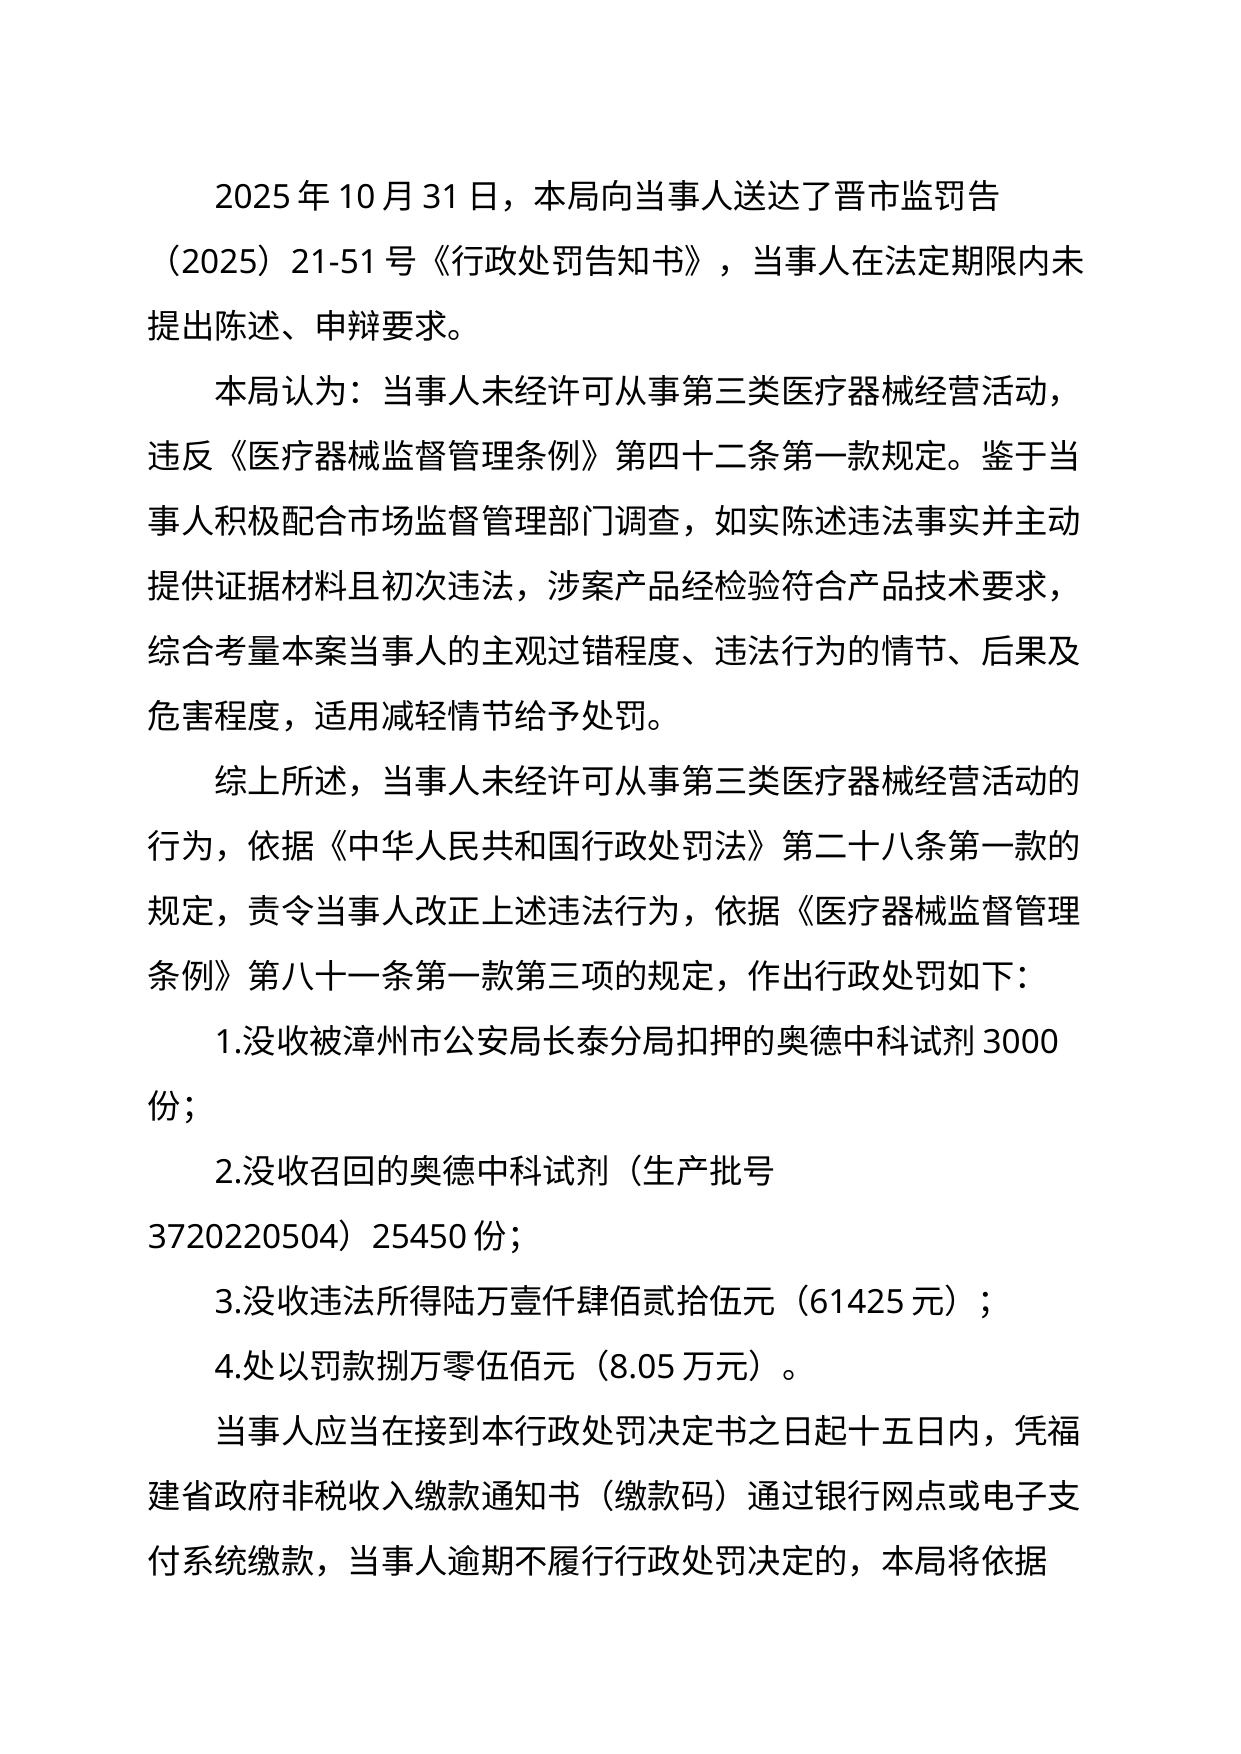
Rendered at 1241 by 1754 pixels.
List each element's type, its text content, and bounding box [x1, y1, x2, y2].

text 3.没收违法所得陆万壹仟肆佰贰拾伍元（61425元）； [148, 1267, 1092, 1332]
text 1.没收被漳州市公安局长泰分局扣押的奥德中科试剂3000份； [148, 1007, 1092, 1137]
text 4.处以罚款捌万零伍佰元（8.05万元）。 [148, 1332, 1092, 1397]
text 本局认为：当事人未经许可从事第三类医疗器械经营活动，违反《医疗器械监督管理条例》第四十二条第一款规定。鉴于当事人积极配合市场监督管理部门调查，如实陈述违法事实并主动提供证据材料且初次违法，涉案产品经检验符合产品技术要求，综合考量本案当事人的主观过错程度、违法行为的情节、后果及危害程度，适用减轻情节给予处罚。 [148, 357, 1092, 747]
text 2.没收召回的奥德中科试剂（生产批号3720220504）25450份； [148, 1137, 1092, 1267]
text 2025年10月31日，本局向当事人送达了晋市监罚告（2025）21-51号《行政处罚告知书》，当事人在法定期限内未提出陈述、申辩要求。 [148, 162, 1092, 357]
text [148, 1397, 1092, 1592]
text 综上所述，当事人未经许可从事第三类医疗器械经营活动的行为，依据《中华人民共和国行政处罚法》第二十八条第一款的规定，责令当事人改正上述违法行为，依据《医疗器械监督管理条例》第八十一条第一款第三项的规定，作出行政处罚如下： [148, 747, 1092, 1007]
